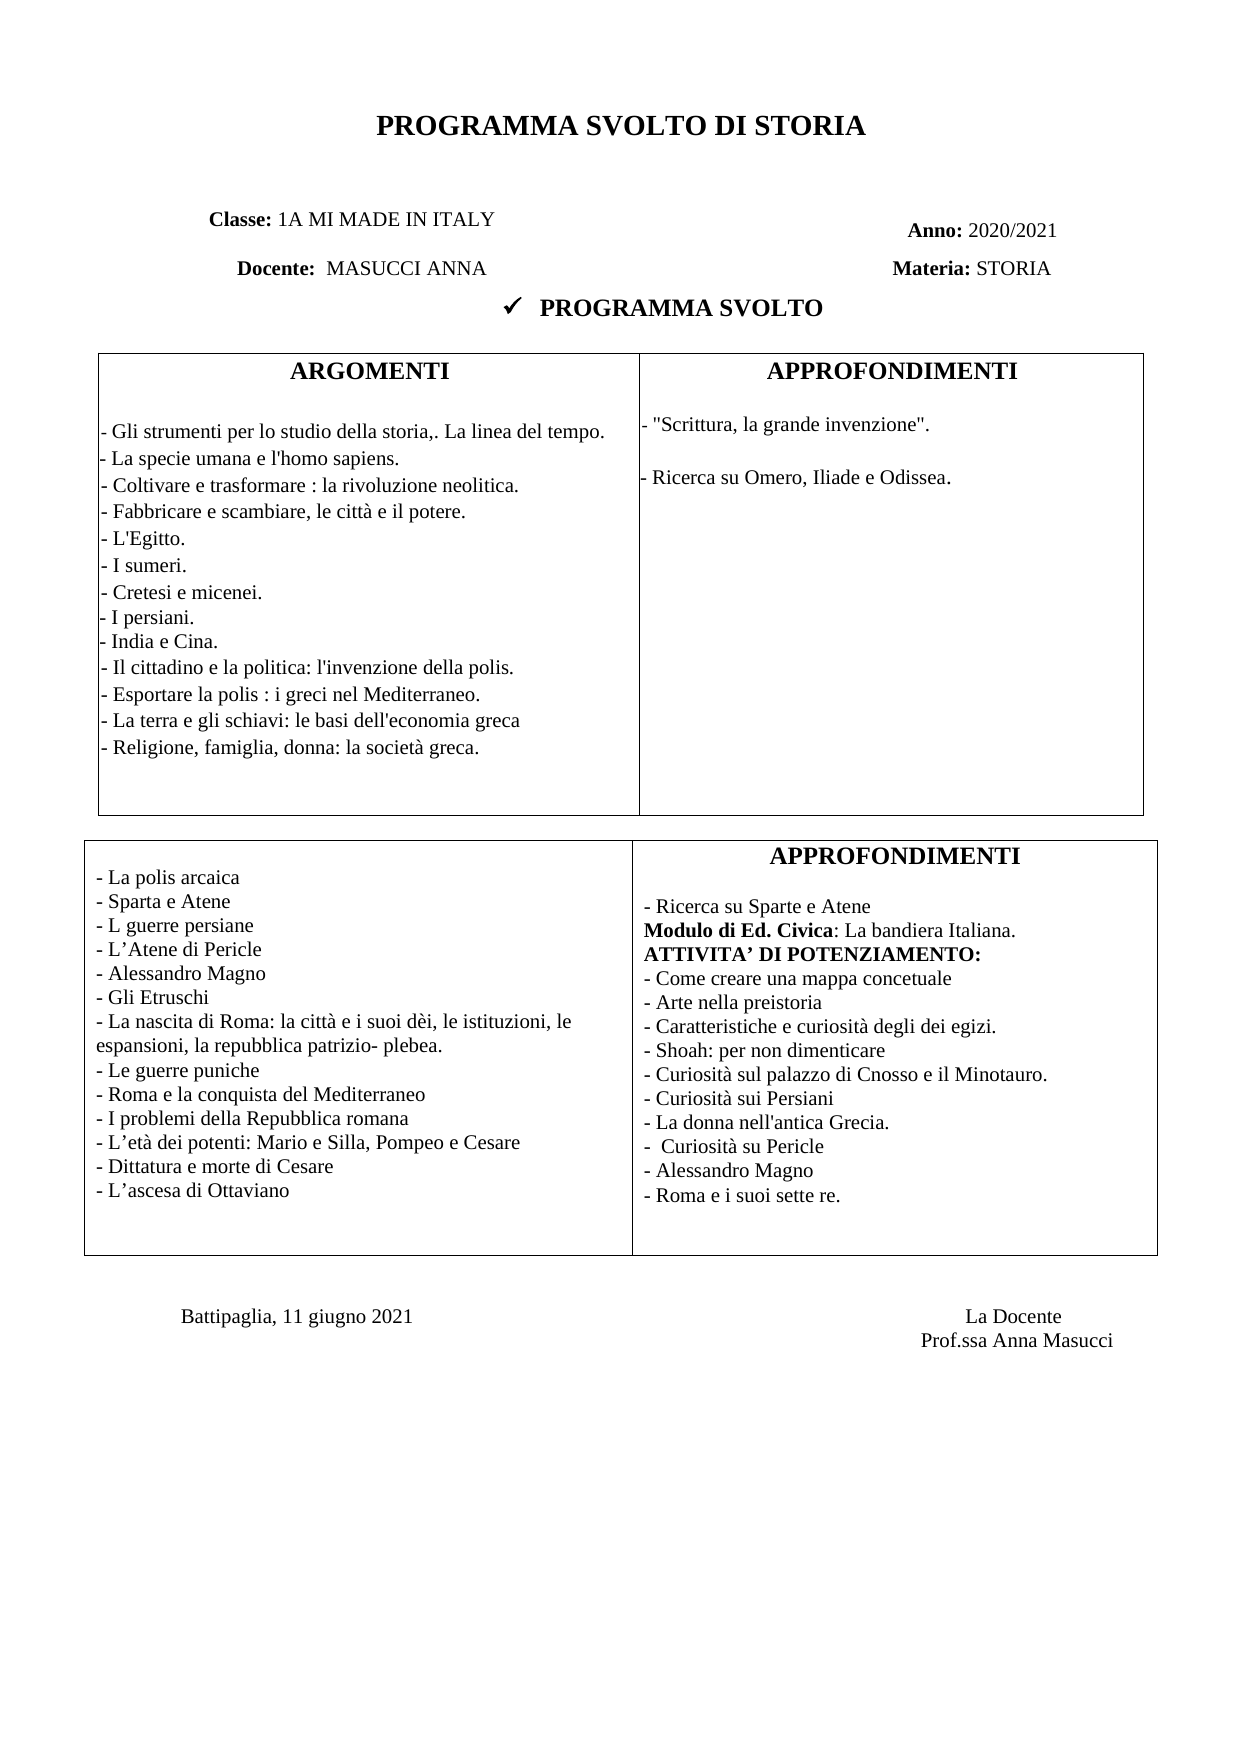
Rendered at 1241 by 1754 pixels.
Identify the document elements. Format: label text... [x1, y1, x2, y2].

text Classe: 1A MI MADE IN ITALY [78, 210, 625, 231]
text Docente: MASUCCI ANNA Materia: STORIA [64, 255, 1223, 279]
text Battipaglia, 11 giugno 2021 La Docente [19, 1304, 1223, 1328]
text Prof.ssa Anna Masucci [19, 1328, 1223, 1352]
text PROGRAMMA SVOLTO DI STORIA [19, 108, 1223, 141]
text Anno: 2020/2021 [741, 218, 1223, 242]
table_header APPROFONDIMENTI - "Scrittura, la grande invenzione". - Ricerca su Omero, Iliade e Odissea. [640, 354, 1143, 815]
list PROGRAMMA SVOLTO [102, 293, 1223, 322]
table_header - La polis arcaica - Sparta e Atene - L guerre persiane - L’Atene di Pericle - Alessandro Magno - Gli Etruschi - La nascita di Roma: la città e i suoi dèi, le istituzioni, le espansioni, la repubblica patrizio- plebea. - Le guerre puniche - Roma e la conquista del Mediterraneo - I problemi della Repubblica romana - L’età dei potenti: Mario e Silla, Pompeo e Cesare - Dittatura e morte di Cesare - L’ascesa di Ottaviano [85, 841, 632, 1255]
table_header APPROFONDIMENTI - Ricerca su Sparte e Atene Modulo di Ed. Civica: La bandiera Italiana. ATTIVITA’ DI POTENZIAMENTO: - Come creare una mappa concetuale - Arte nella preistoria - Caratteristiche e curiosità degli dei egizi. - Shoah: per non dimenticare - Curiosità sul palazzo di Cnosso e il Minotauro. - Curiosità sui Persiani - La donna nell'antica Grecia. - Curiosità su Pericle - Alessandro Magno - Roma e i suoi sette re. [633, 841, 1157, 1255]
table_header ARGOMENTI - Gli strumenti per lo studio della storia,. La linea del tempo. - La specie umana e l'homo sapiens. - Coltivare e trasformare : la rivoluzione neolitica. - Fabbricare e scambiare, le città e il potere. - L'Egitto. - I sumeri. - Cretesi e micenei. - I persiani. - India e Cina. - Il cittadino e la politica: l'invenzione della polis. - Esportare la polis : i greci nel Mediterraneo. - La terra e gli schiavi: le basi dell'economia greca - Religione, famiglia, donna: la società greca. [99, 354, 639, 815]
